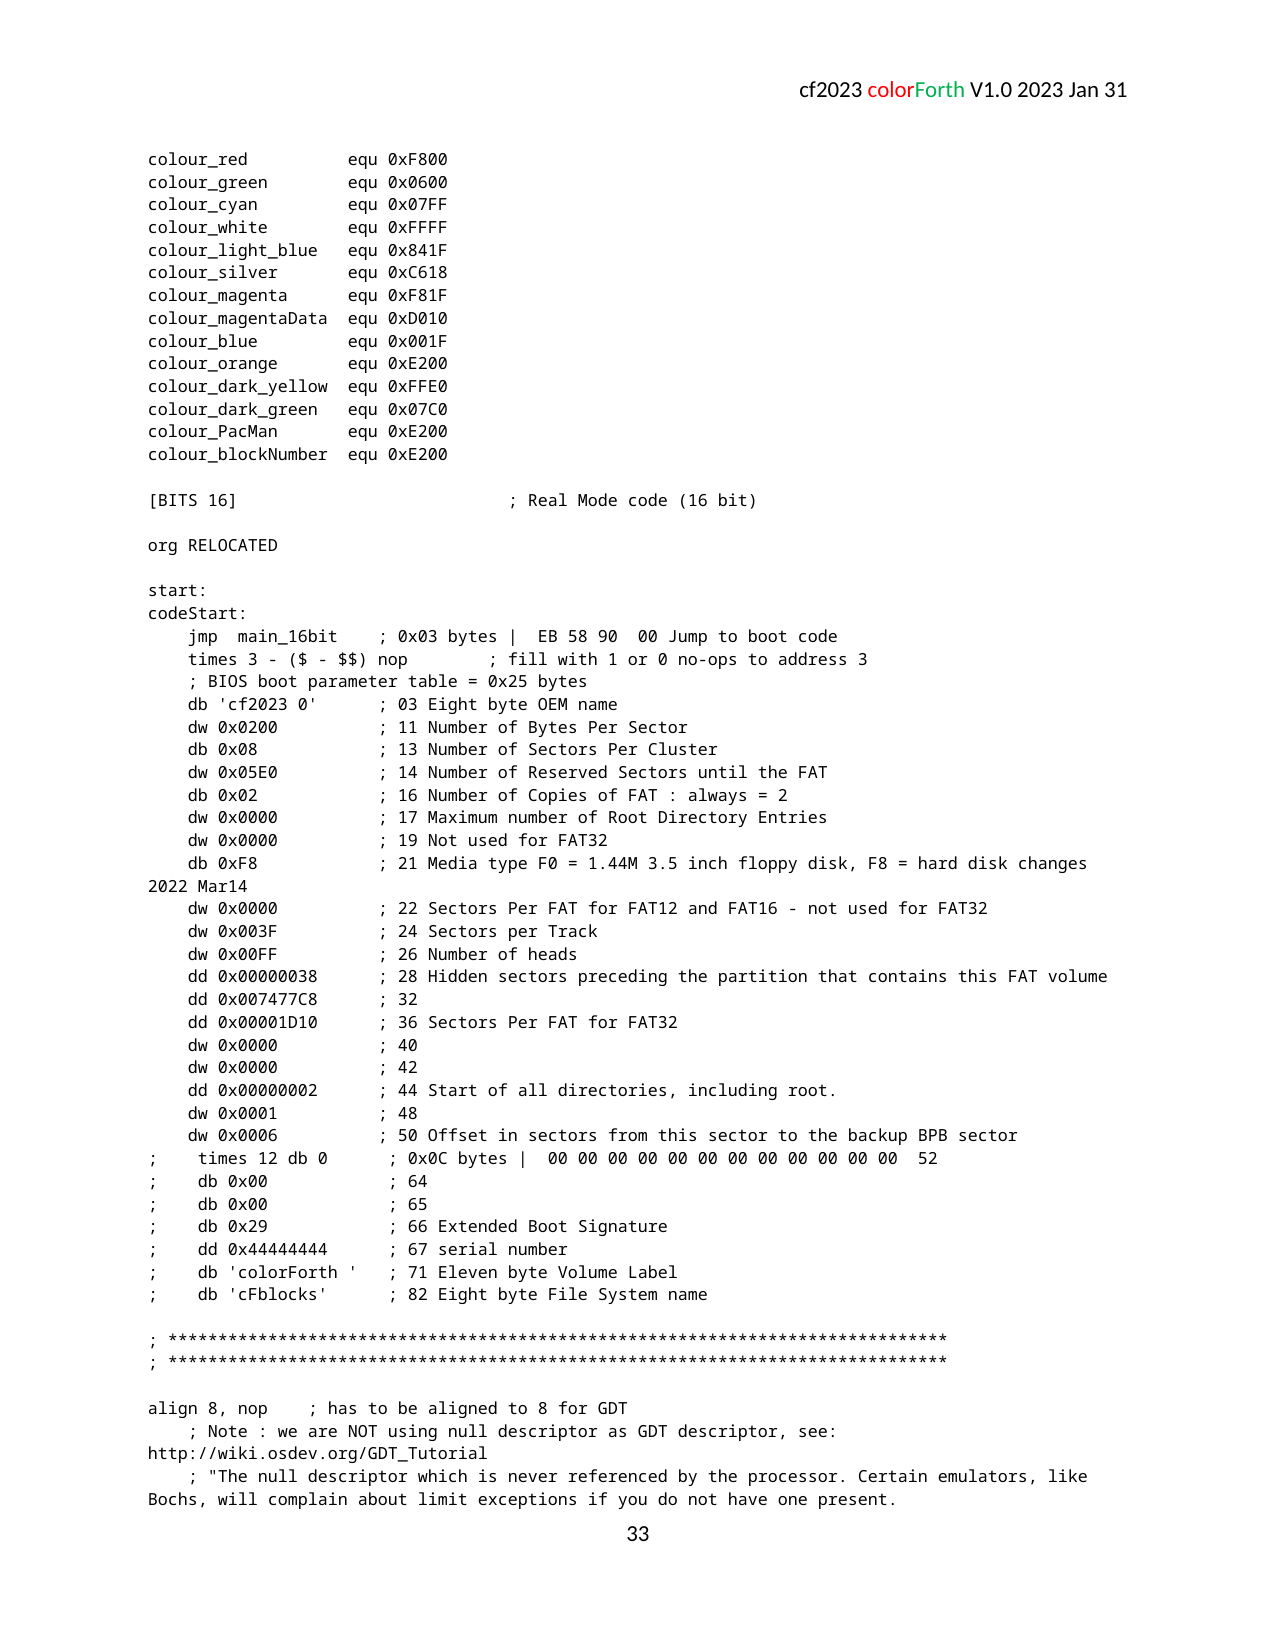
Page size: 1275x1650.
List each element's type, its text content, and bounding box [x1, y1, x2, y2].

text dw 0x0000 ; 40 [148, 1033, 1127, 1056]
text dw 0x003F ; 24 Sectors per Track [148, 920, 1127, 942]
text colour_light_blue equ 0x841F [148, 238, 1127, 261]
text ; BIOS boot parameter table = 0x25 bytes [148, 670, 1127, 693]
text [BITS 16] ; Real Mode code (16 bit) [148, 488, 1127, 511]
text colour_green equ 0x0600 [148, 170, 1127, 193]
text colour_white equ 0xFFFF [148, 216, 1127, 238]
text colour_dark_green equ 0x07C0 [148, 397, 1127, 420]
text ; "The null descriptor which is never referenced by the processor. Certain emulators, like Bochs, will complain about limit exceptions if you do not have one present. [148, 1465, 1127, 1510]
text db 'cf2023 0' ; 03 Eight byte OEM name [148, 693, 1127, 715]
text ; times 12 db 0 ; 0x0C bytes | 00 00 00 00 00 00 00 00 00 00 00 00 52 [148, 1147, 1127, 1169]
text dd 0x00000002 ; 44 Start of all directories, including root. [148, 1079, 1127, 1101]
text ; dd 0x44444444 ; 67 serial number [148, 1238, 1127, 1260]
text dw 0x0000 ; 17 Maximum number of Root Directory Entries [148, 806, 1127, 829]
text align 8, nop ; has to be aligned to 8 for GDT [148, 1397, 1127, 1419]
text dw 0x0200 ; 11 Number of Bytes Per Sector [148, 715, 1127, 738]
text colour_magenta equ 0xF81F [148, 284, 1127, 307]
text colour_dark_yellow equ 0xFFE0 [148, 375, 1127, 397]
text dd 0x00000038 ; 28 Hidden sectors preceding the partition that contains this FAT volume [148, 965, 1127, 988]
text colour_cyan equ 0x07FF [148, 193, 1127, 216]
text jmp main_16bit ; 0x03 bytes | EB 58 90 00 Jump to boot code [148, 624, 1127, 647]
text dw 0x05E0 ; 14 Number of Reserved Sectors until the FAT [148, 761, 1127, 783]
text db 0x02 ; 16 Number of Copies of FAT : always = 2 [148, 783, 1127, 806]
text colour_blockNumber equ 0xE200 [148, 443, 1127, 466]
text ; db 0x00 ; 65 [148, 1192, 1127, 1215]
text dw 0x0000 ; 42 [148, 1056, 1127, 1079]
text colour_blue equ 0x001F [148, 329, 1127, 352]
text dd 0x007477C8 ; 32 [148, 988, 1127, 1011]
text ; Note : we are NOT using null descriptor as GDT descriptor, see: http://wiki.osdev.org/GDT_Tutorial [148, 1419, 1127, 1465]
text db 0xF8 ; 21 Media type F0 = 1.44M 3.5 inch floppy disk, F8 = hard disk changes 2022 Mar14 [148, 852, 1127, 897]
text ; db 0x29 ; 66 Extended Boot Signature [148, 1215, 1127, 1238]
text org RELOCATED [148, 534, 1127, 556]
text times 3 - ($ - $$) nop ; fill with 1 or 0 no-ops to address 3 [148, 647, 1127, 670]
text colour_silver equ 0xC618 [148, 261, 1127, 284]
text dd 0x00001D10 ; 36 Sectors Per FAT for FAT32 [148, 1011, 1127, 1033]
text dw 0x00FF ; 26 Number of heads [148, 942, 1127, 965]
text dw 0x0006 ; 50 Offset in sectors from this sector to the backup BPB sector [148, 1124, 1127, 1147]
text db 0x08 ; 13 Number of Sectors Per Cluster [148, 738, 1127, 761]
text ; db 'cFblocks' ; 82 Eight byte File System name [148, 1283, 1127, 1306]
text codeStart: [148, 602, 1127, 624]
text dw 0x0000 ; 19 Not used for FAT32 [148, 829, 1127, 852]
text colour_orange equ 0xE200 [148, 352, 1127, 375]
text colour_red equ 0xF800 [148, 148, 1127, 170]
text colour_PacMan equ 0xE200 [148, 420, 1127, 443]
text start: [148, 579, 1127, 602]
text dw 0x0001 ; 48 [148, 1101, 1127, 1124]
text ; ****************************************************************************** [148, 1328, 1127, 1351]
text ; ****************************************************************************** [148, 1351, 1127, 1374]
text colour_magentaData equ 0xD010 [148, 307, 1127, 329]
text ; db 'colorForth ' ; 71 Eleven byte Volume Label [148, 1260, 1127, 1283]
text dw 0x0000 ; 22 Sectors Per FAT for FAT12 and FAT16 - not used for FAT32 [148, 897, 1127, 920]
text ; db 0x00 ; 64 [148, 1169, 1127, 1192]
